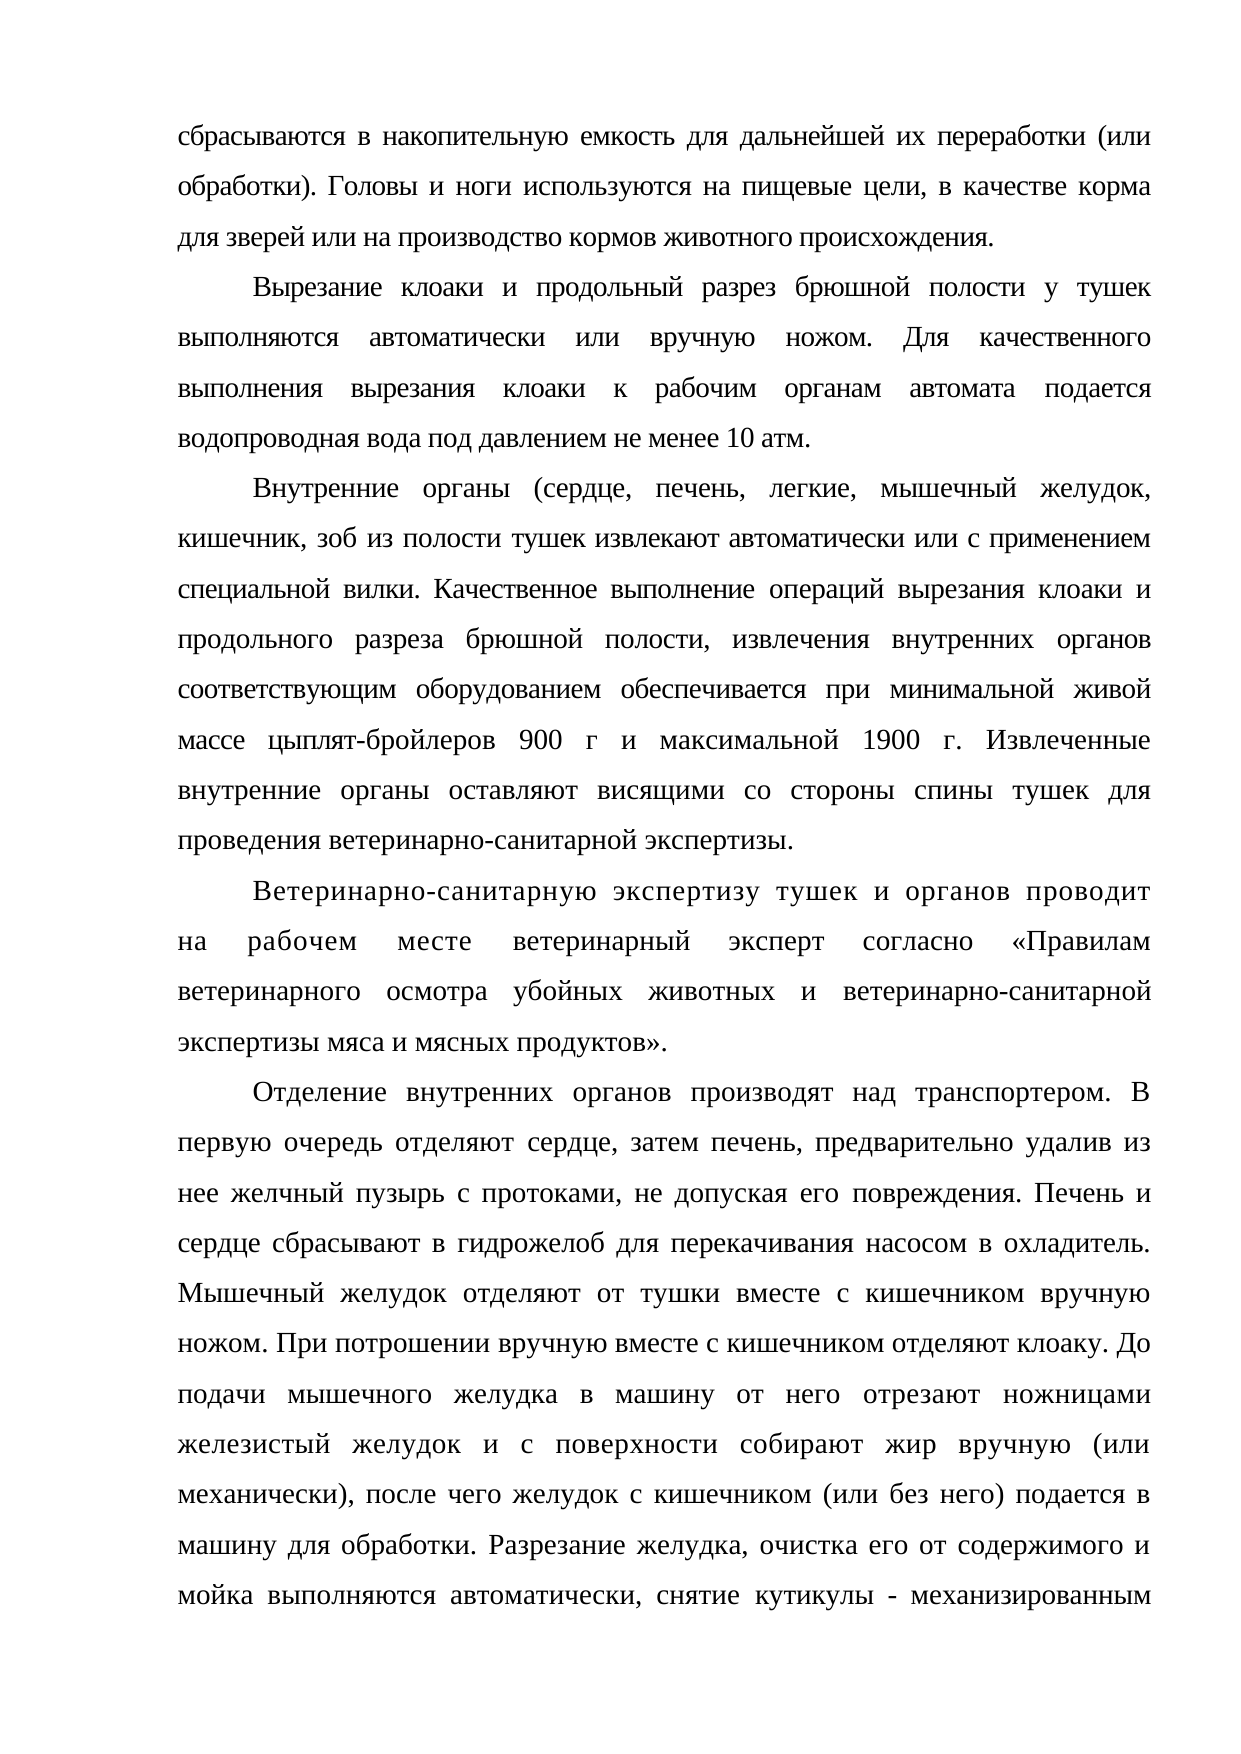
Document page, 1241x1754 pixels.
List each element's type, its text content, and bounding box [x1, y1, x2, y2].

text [177, 1074, 1152, 1611]
text Внутренние органы (сердце, печень, легкие, мышечный желудок, кишечник, зоб из полости тушек извлекают автоматически или с применением специальной вилки. Качественное выполнение операций вырезания клоаки и продольного разреза брюшной полости, извлечения внутренних органов соответствующим оборудованием обеспечивается при минимальной живой массе цыплят-бройлеров 900 г и максимальной 1900 г. Извлеченные внутренние органы оставляют висящими со стороны спины тушек для проведения ветеринарно-санитарной экспертизы. [177, 470, 1152, 856]
text Вырезание клоаки и продольный разрез брюшной полости у тушек выполняются автоматически или вручную ножом. Для качественного выполнения вырезания клоаки к рабочим органам автомата подается водопроводная вода под давлением не менее 10 атм. [177, 269, 1152, 453]
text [177, 118, 1152, 252]
text Ветеринарно-санитарную экспертизу тушек и органов проводит на рабочем месте ветеринарный эксперт согласно «Правилам ветеринарного осмотра убойных животных и ветеринарно-санитарной экспертизы мяса и мясных продуктов». [177, 873, 1152, 1057]
